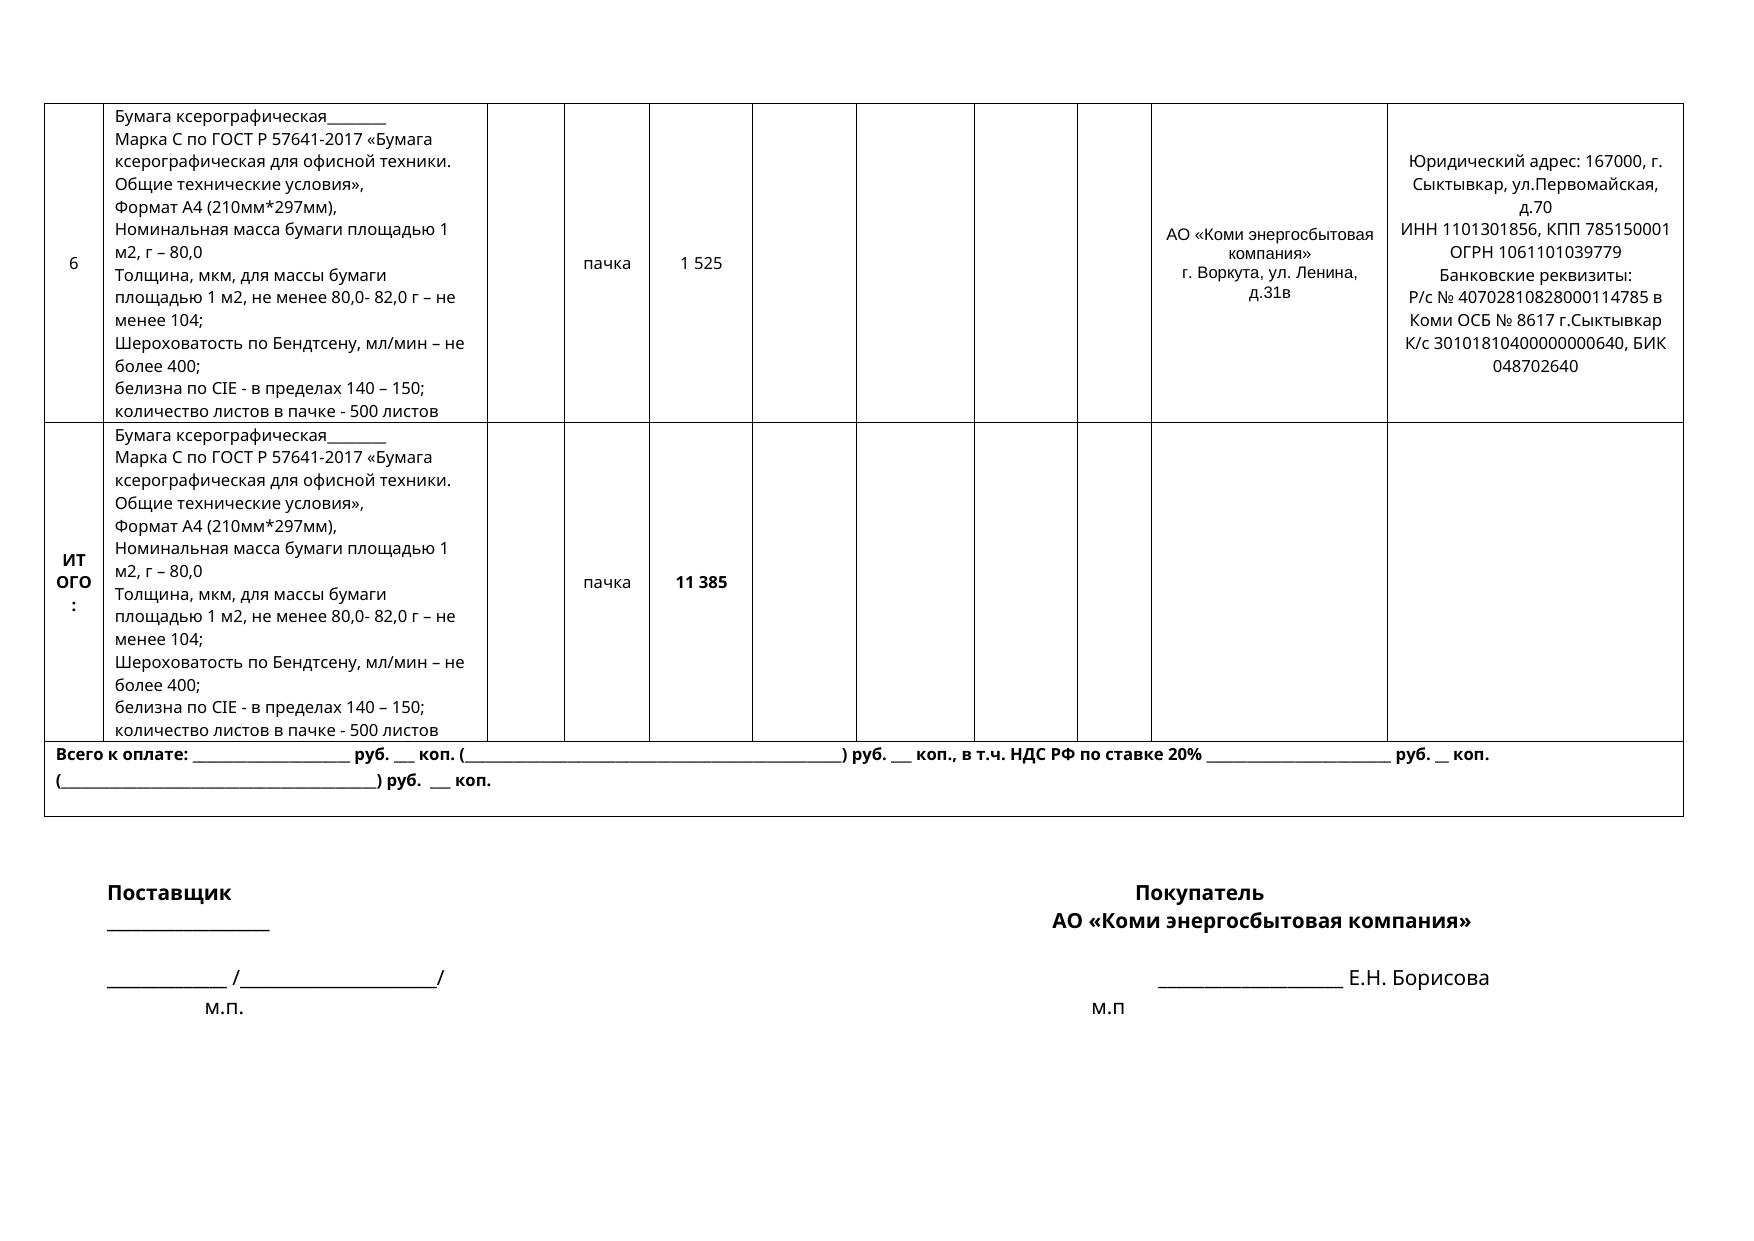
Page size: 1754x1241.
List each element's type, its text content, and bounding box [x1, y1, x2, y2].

table_cell [975, 104, 1077, 422]
table_cell АО «Коми энергосбытовая компания» г. Воркута, ул. Ленина, д.31в [1152, 104, 1387, 422]
table_cell [857, 423, 974, 741]
table_cell [857, 104, 974, 422]
table_cell 6 [45, 104, 103, 422]
table_cell [488, 423, 564, 741]
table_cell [1388, 104, 1683, 422]
table_cell пачка [565, 423, 649, 741]
table_cell [488, 104, 564, 422]
table_cell [1152, 423, 1387, 741]
table_cell [1078, 104, 1151, 422]
table_cell [753, 104, 856, 422]
table_header Поставщик ___________________ ______________ /______________________/ м.п. [96, 878, 771, 1240]
table_cell Всего к оплате: _______________________ руб. ___ коп. (_______________________________________________________) руб. ___ коп., в т.ч. НДС РФ по ставке 20% ___________________________ руб. __ коп. (______________________________________________) руб. ___ коп. [45, 742, 1683, 816]
table_cell [1078, 423, 1151, 741]
table_header Покупатель АО «Коми энергосбытовая компания» ____________________ Е.Н. Борисова м.п [771, 878, 1628, 1240]
table_cell ИТОГО: [45, 423, 103, 741]
table_cell [753, 423, 856, 741]
table_cell [1388, 423, 1683, 741]
table_cell 11 385 [650, 423, 752, 741]
table_cell пачка [565, 104, 649, 422]
table_cell 1 525 [650, 104, 752, 422]
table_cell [104, 104, 487, 422]
table_cell [975, 423, 1077, 741]
